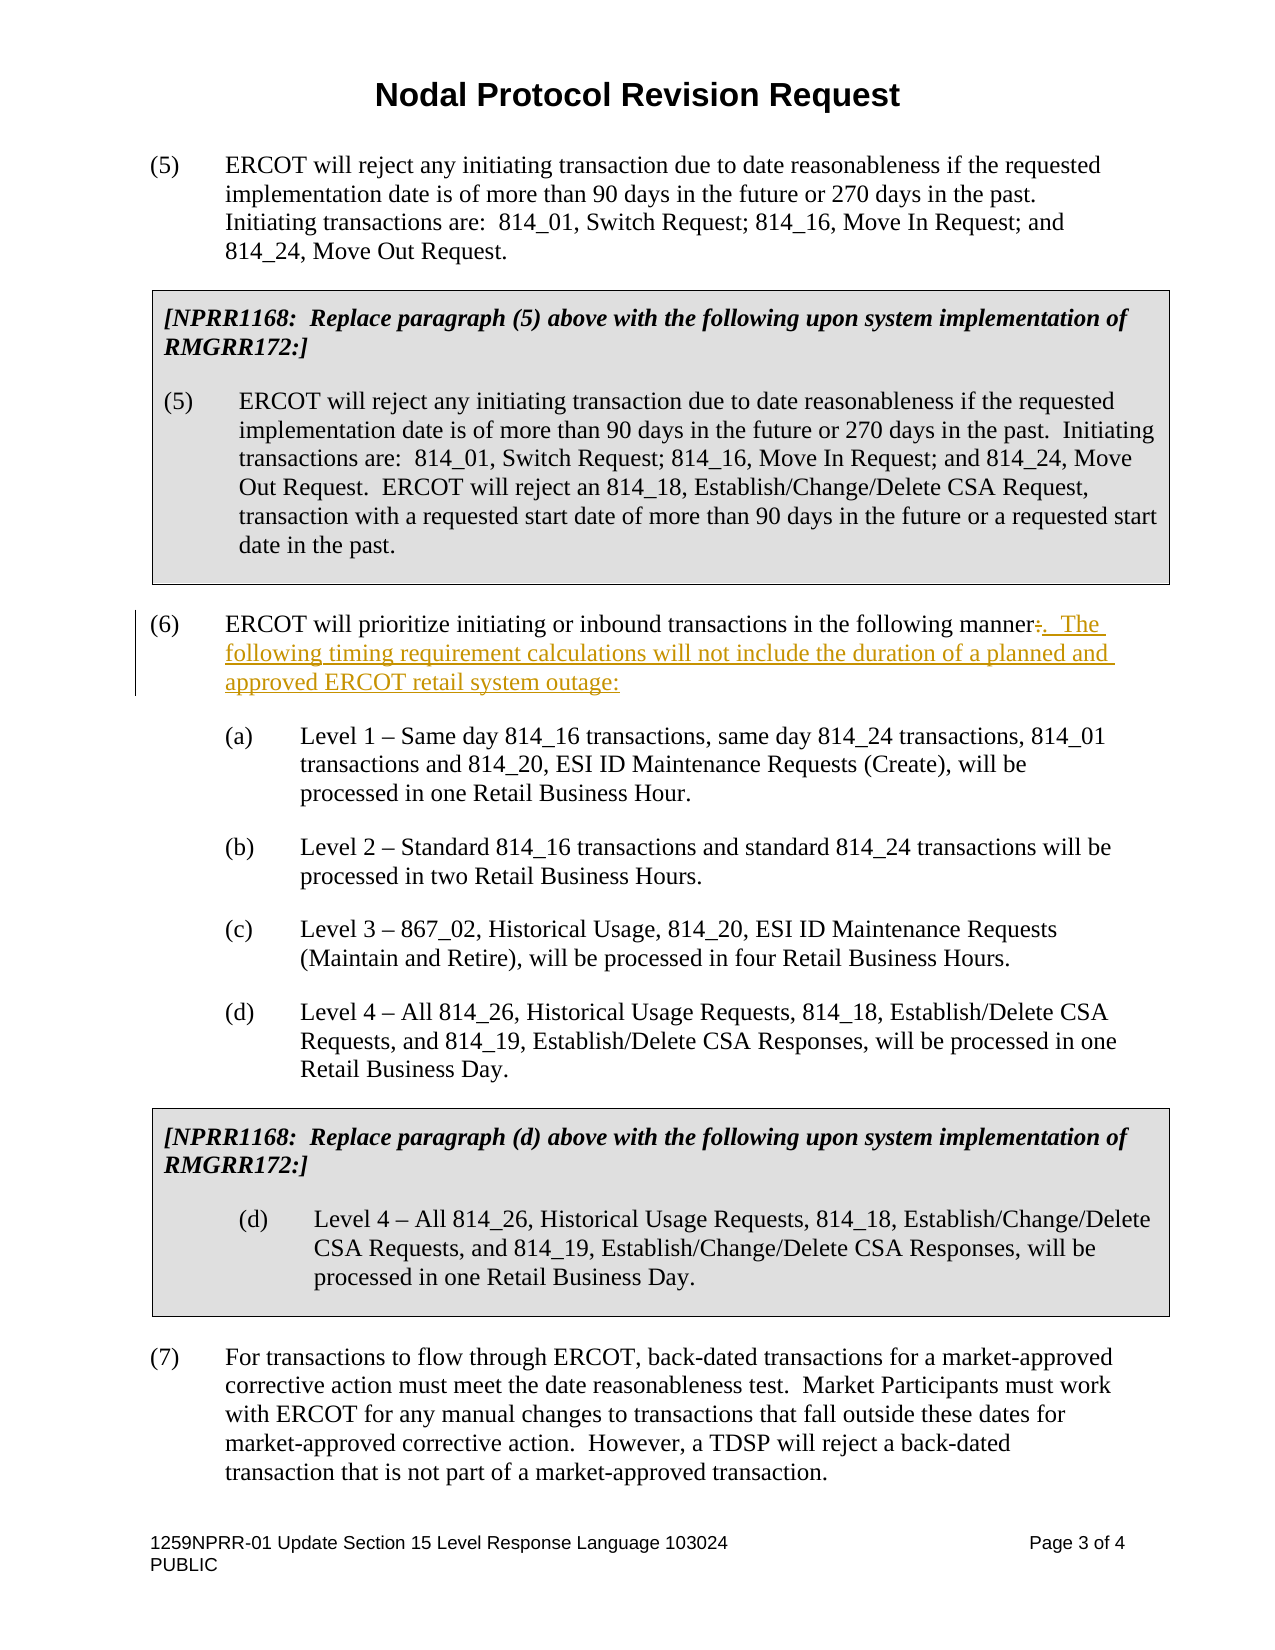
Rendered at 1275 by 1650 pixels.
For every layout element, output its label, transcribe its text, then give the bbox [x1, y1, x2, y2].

text (7) For transactions to flow through ERCOT, back-dated transactions for a market-approved corrective action must meet the date reasonableness test. Market Participants must work with ERCOT for any manual changes to transactions that fall outside these dates for market-approved corrective action. However, a TDSP will reject a back-dated transaction that is not part of a market-approved transaction. [150, 1342, 1125, 1485]
table_header [NPRR1168: Replace paragraph (5) above with the following upon system implementation of RMGRR172:] (5) ERCOT will reject any initiating transaction due to date reasonableness if the requested implementation date is of more than 90 days in the future or 270 days in the past. Initiating transactions are: 814_01, Switch Request; 814_16, Move In Request; and 814_24, Move Out Request. ERCOT will reject an 814_18, Establish/Change/Delete CSA Request, transaction with a requested start date of more than 90 days in the future or a requested start date in the past. [153, 291, 1169, 583]
table_header [NPRR1168: Replace paragraph (d) above with the following upon system implementation of RMGRR172:] (d) Level 4 – All 814_26, Historical Usage Requests, 814_18, Establish/Change/Delete CSA Requests, and 814_19, Establish/Change/Delete CSA Responses, will be processed in one Retail Business Day. [153, 1109, 1169, 1316]
text (c) Level 3 – 867_02, Historical Usage, 814_20, ESI ID Maintenance Requests (Maintain and Retire), will be processed in four Retail Business Hours. [225, 914, 1125, 972]
text (d) Level 4 – All 814_26, Historical Usage Requests, 814_18, Establish/Delete CSA Requests, and 814_19, Establish/Delete CSA Responses, will be processed in one Retail Business Day. [225, 997, 1125, 1083]
text (6) ERCOT will prioritize initiating or inbound transactions in the following manner [150, 609, 1125, 696]
text (a) Level 1 – Same day 814_16 transactions, same day 814_24 transactions, 814_01 transactions and 814_20, ESI ID Maintenance Requests (Create), will be processed in one Retail Business Hour. [225, 721, 1125, 807]
text (b) Level 2 – Standard 814_16 transactions and standard 814_24 transactions will be processed in two Retail Business Hours. [225, 832, 1125, 889]
text (5) ERCOT will reject any initiating transaction due to date reasonableness if the requested implementation date is of more than 90 days in the future or 270 days in the past. Initiating transactions are: 814_01, Switch Request; 814_16, Move In Request; and 814_24, Move Out Request. [150, 150, 1125, 265]
